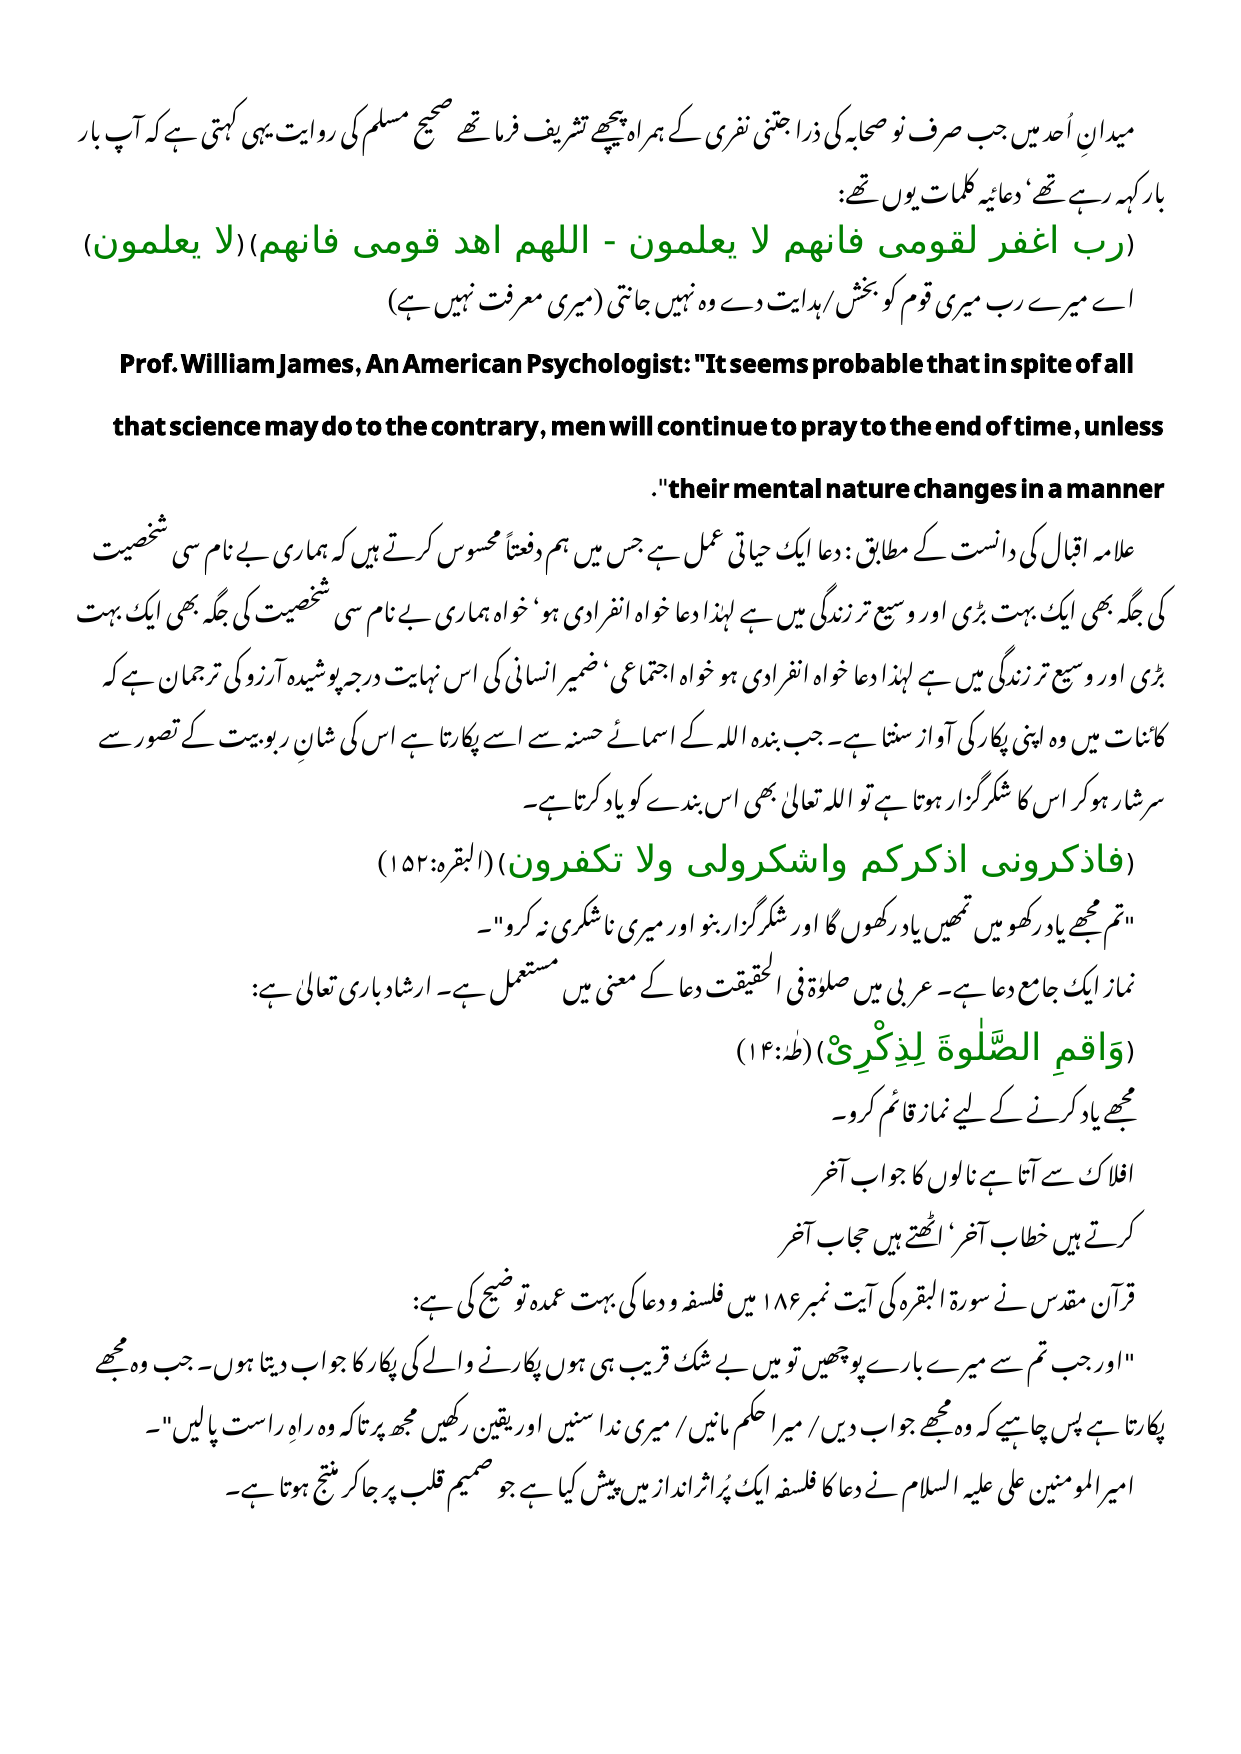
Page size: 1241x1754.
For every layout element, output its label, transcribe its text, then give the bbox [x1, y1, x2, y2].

text امیرالمومنین علی علیہ السلام نے دعا کا فلسفہ ایک پُراثرانداز میں پیش کیا ہے جو صمیم قلب پر جاکر منتج ہوتا ہے۔ [75, 1450, 1165, 1512]
text Prof. William James, An American Psychologist: "It seems probable that in spite of all that science may do to the contrary, men will continue to pray to the end of time, unless their mental nature changes in a manner". [75, 325, 1165, 512]
text قرآن مقدس نے سورة البقرہ کی آیت نمبر۱۸۶ میں فلسفہ و دعا کی بہت عمدہ توضیح کی ہے: [75, 1262, 1165, 1325]
text مجھے یاد کرنے کے لیے نماز قائم کرو۔ [75, 1075, 1165, 1137]
text کرتے ہیں خطاب آخر‘ اٹھتے ہیں حجاب آخر [75, 1200, 1165, 1262]
text "اور جب تم سے میرے بارے پوچھیں تو میں بے شک قریب ہی ہوں پکارنے والے کی پکار کا جواب دیتا ہوں۔ جب وہ مجھے پکارتا ہے پس چاہیے کہ وہ مجھے جواب دیں/ میرا حکم مانیں/ میری ندا سنیں اور یقین رکھیں مجھ پر تاکہ وہ راہِ راست پالیں"۔ [75, 1325, 1165, 1450]
text (رب اغفر لقومی فانهم لا یعلمون - اللهم اهد قومی فانهم) (لا یعلمون) [75, 219, 1165, 262]
text نماز ایک جامع دعا ہے۔ عربی میں صلوٰة فی الحقیقت دعا کے معنی میں مستعمل ہے۔ ارشاد باری تعالیٰ ہے: [75, 950, 1165, 1012]
text میدانِ اُحد میں جب صرف نو صحابہ کی ذرا جتنی نفری کے ہمراہ پیچھے تشریف فرما تھے صحیح مسلم کی روایت یہی کہتی ہے کہ آپ بار بار کہہ رہے تھے‘ دعائیہ کلمات یوں تھے: [75, 94, 1165, 219]
text (وَاقمِ الصَّلٰوةَ لِذِکْرِیْ) (طٰہٰ:۱۴) [75, 1012, 1165, 1075]
text اے میرے رب میری قوم کو بخش/ہدایت دے وہ نہیں جانتی (میری معرفت نہیں ہے) [75, 262, 1165, 325]
text (فاذکرونی اذکرکم واشکرولی ولا تکفرون) (البقرہ:۱۵۲) [75, 825, 1165, 887]
text "تم مجھے یاد رکھو میں تمھیں یاد رکھوں گا اور شکرگزار بنو اور میری ناشکری نہ کرو"۔ [75, 887, 1165, 950]
text علامہ اقبال کی دانست کے مطابق : دعا ایک حیاتی عمل ہے جس میں ہم دفعتاً محسوس کرتے ہیں کہ ہماری بے نام سی شخصیت کی جگہ بھی ایک بہت بڑی اور وسیع تر زندگی میں ہے لہٰذا دعا خواہ انفرادی ہو‘ خواہ ہماری بے نام سی شخصیت کی جگہ بھی ایک بہت بڑی اور وسیع تر زندگی میں ہے لہٰذا دعا خواہ انفرادی ہو خواہ اجتماعی‘ ضمیر انسانی کی اس نہایت درجہ پوشیدہ آرزو کی ترجمان ہے کہ کائنات میں وہ اپنی پکار کی آواز سنتا ہے۔ جب بندہ اللہ کے اسمائے حسنہ سے اسے پکارتا ہے اس کی شانِ ربوبیت کے تصور سے سرشار ہوکر اس کا شکرگزار ہوتا ہے تو اللہ تعالیٰ بھی اس بندے کو یاد کرتاہے۔ [75, 512, 1165, 825]
text افلاک سے آتا ہے نالوں کا جواب آخر [75, 1137, 1165, 1200]
